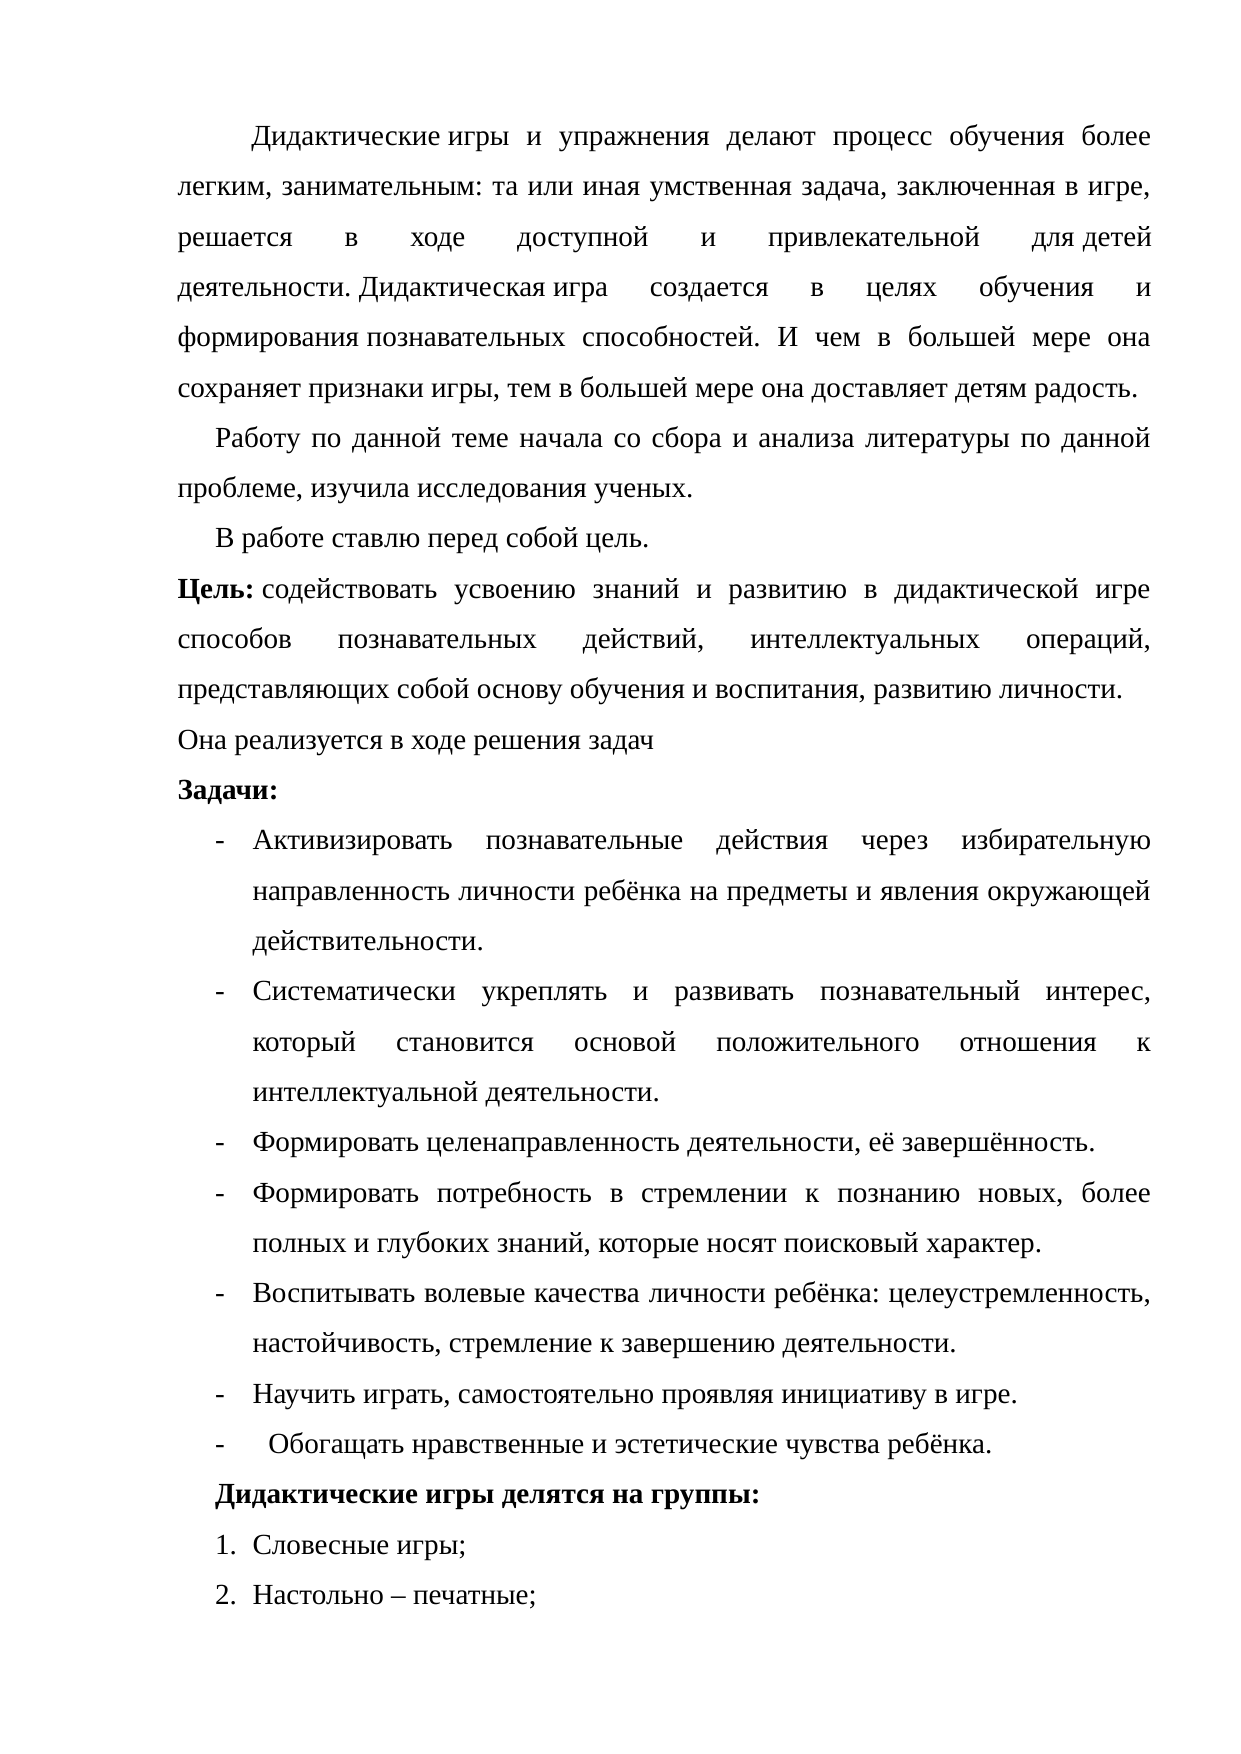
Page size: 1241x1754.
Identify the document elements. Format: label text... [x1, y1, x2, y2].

list Настольно – печатные; [215, 1577, 1152, 1611]
text - Обогащать нравственные и эстетические чувства ребёнка. [215, 1426, 1152, 1460]
list Словесные игры; [215, 1527, 1152, 1560]
list Формировать потребность в стремлении к познанию новых, более полных и глубоких знаний, которые носят поисковый характер. [215, 1175, 1152, 1258]
list Систематически укреплять и развивать познавательный интерес, который становится основой положительного отношения к интеллектуальной деятельности. [215, 973, 1152, 1108]
text В работе ставлю перед собой цель. [177, 521, 1152, 554]
text Работу по данной теме начала со сбора и анализа литературы по данной проблеме, изучила исследования ученых. [177, 420, 1152, 504]
list Научить играть, самостоятельно проявляя инициативу в игре. [215, 1376, 1152, 1409]
list Воспитывать волевые качества личности ребёнка: целеустремленность, настойчивость, стремление к завершению деятельности. [215, 1275, 1152, 1359]
list Формировать целенаправленность деятельности, её завершённость. [215, 1124, 1152, 1158]
text Дидактические игры и упражнения делают процесс обучения более легким, занимательным: та или иная умственная задача, заключенная в игре, решается в ходе доступной и привлекательной для детей деятельности. Дидактическая игра создается в целях обучения и формирования познавательных способностей. И чем в большей мере она сохраняет признаки игры, тем в большей мере она доставляет детям радость. [177, 118, 1152, 403]
text Цель: содействовать усвоению знаний и развитию в дидактической игре способов познавательных действий, интеллектуальных операций, представляющих собой основу обучения и воспитания, развитию личности. [177, 571, 1152, 705]
text Дидактические игры делятся на группы: [215, 1477, 1152, 1510]
text Она реализуется в ходе решения задач [177, 722, 1152, 755]
list Активизировать познавательные действия через избирательную направленность личности ребёнка на предметы и явления окружающей действительности. [215, 822, 1152, 957]
text Задачи: [177, 772, 1152, 806]
